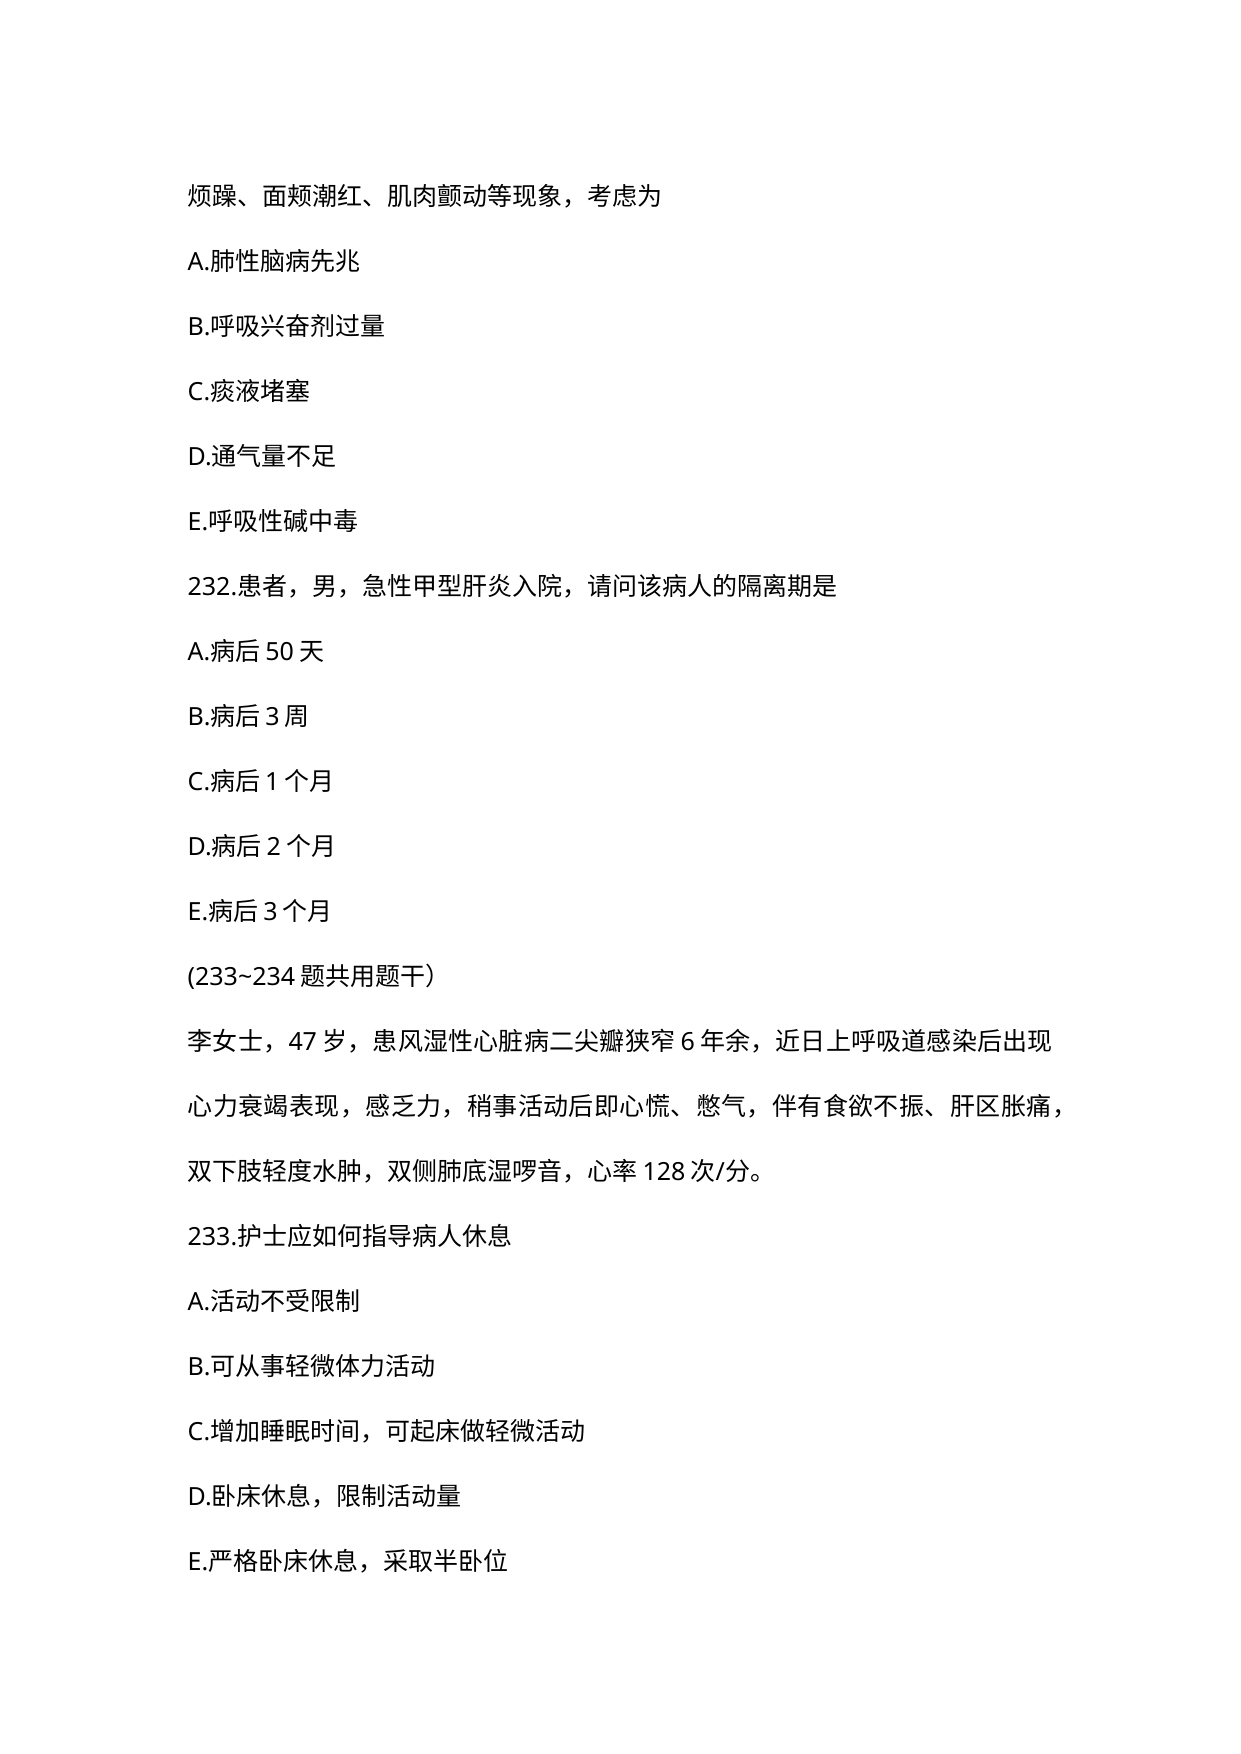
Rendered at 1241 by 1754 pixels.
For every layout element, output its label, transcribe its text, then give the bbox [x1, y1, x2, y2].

text 李女士，47岁，患风湿性心脏病二尖瓣狭窄6年余，近日上呼吸道感染后出现心力衰竭表现，感乏力，稍事活动后即心慌、憋气，伴有食欲不振、肝区胀痛，双下肢轻度水肿，双侧肺底湿啰音，心率128次/分。 [187, 1007, 1053, 1202]
text B.病后3周 [187, 682, 1053, 747]
text C.增加睡眠时间，可起床做轻微活动 [187, 1397, 1053, 1462]
text D.卧床休息，限制活动量 [187, 1462, 1053, 1527]
text D.病后2个月 [187, 812, 1053, 877]
text E.呼吸性碱中毒 [187, 487, 1053, 552]
text B.呼吸兴奋剂过量 [187, 292, 1053, 357]
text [187, 162, 1053, 227]
text A.病后50天 [187, 617, 1053, 682]
text C.病后1个月 [187, 747, 1053, 812]
text 232.患者，男，急性甲型肝炎入院，请问该病人的隔离期是 [187, 552, 1053, 617]
text B.可从事轻微体力活动 [187, 1332, 1053, 1397]
text (233~234题共用题干） [187, 942, 1053, 1007]
text E.严格卧床休息，采取半卧位 [187, 1527, 1053, 1592]
text A.肺性脑病先兆 [187, 227, 1053, 292]
text 233.护士应如何指导病人休息 [187, 1202, 1053, 1267]
text C.痰液堵塞 [187, 357, 1053, 422]
text D.通气量不足 [187, 422, 1053, 487]
text E.病后3个月 [187, 877, 1053, 942]
text A.活动不受限制 [187, 1267, 1053, 1332]
